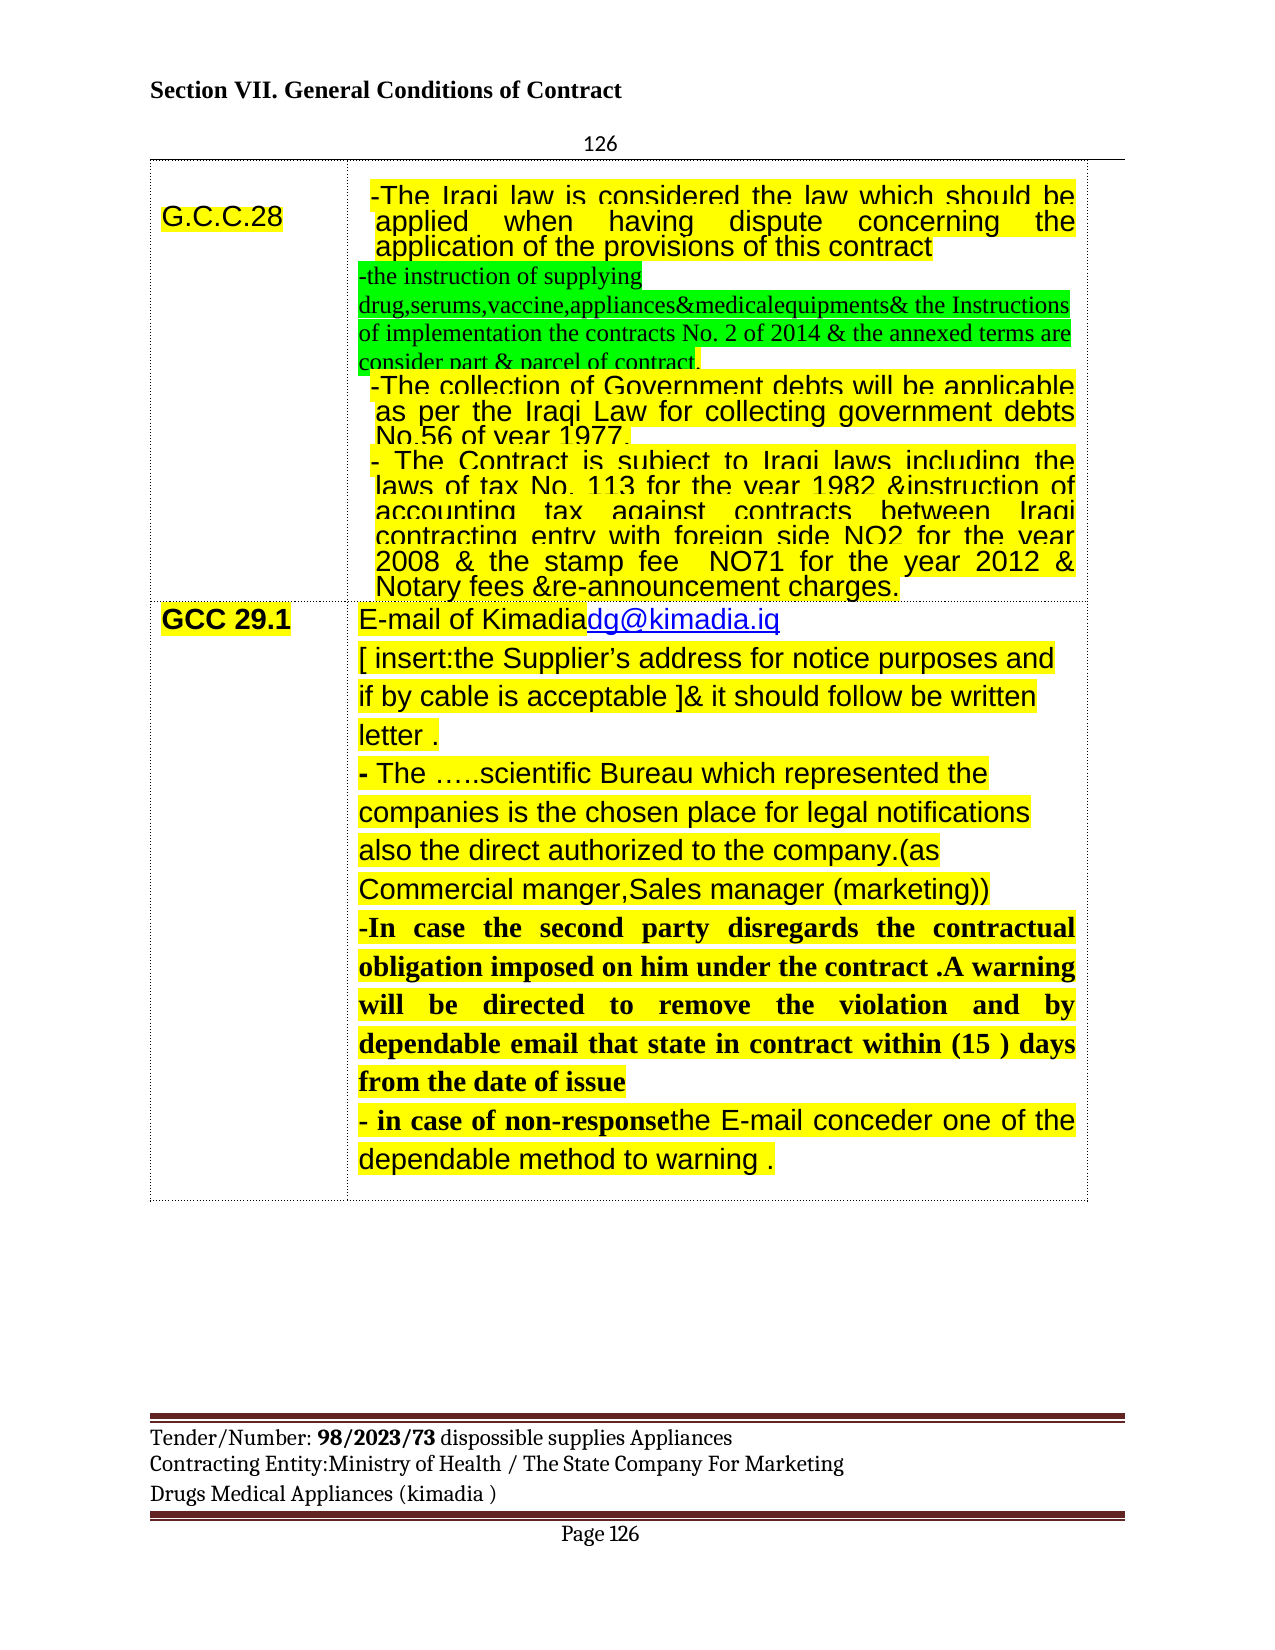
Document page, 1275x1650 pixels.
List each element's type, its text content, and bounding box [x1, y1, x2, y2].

table_cell G.C.C.28 [150, 160, 347, 601]
table_cell E-mail of Kimadiadg@kimadia.iq [ insert:the Supplier’s address for notice purposes and if by cable is acceptable ]& it should follow be written letter . - The …..scientific Bureau which represented the companies is the chosen place for legal notifications also the direct authorized to the company.(as Commercial manger,Sales manager (marketing)) -In case the second party disregards the contractual obligation imposed on him under the contract .A warning will be directed to remove the violation and by dependable email that state in contract within (15 ) days from the date of issue - in case of non-responsethe E-mail conceder one of the dependable method to warning . [347, 601, 1088, 1200]
table_cell -The Iraqi law is considered the law which should be applied when having dispute concerning the application of the provisions of this contract -the instruction of supplying drug,serums,vaccine,appliances&medicalequipments& the Instructions of implementation the contracts No. 2 of 2014 & the annexed terms are consider part & parcel of contract. -The collection of Government debts will be applicable as per the Iraqi Law for collecting government debts No.56 of year 1977. - The Contract is subject to Iraqi laws including the laws of tax No. 113 for the year 1982 &instruction of accounting tax against contracts between Iraqi contracting entry with foreign side NO2 for the year 2008 & the stamp fee NO71 for the year 2012 & Notary fees &re-announcement charges. [347, 160, 1088, 601]
table_cell GCC 29.1 [150, 601, 347, 1200]
